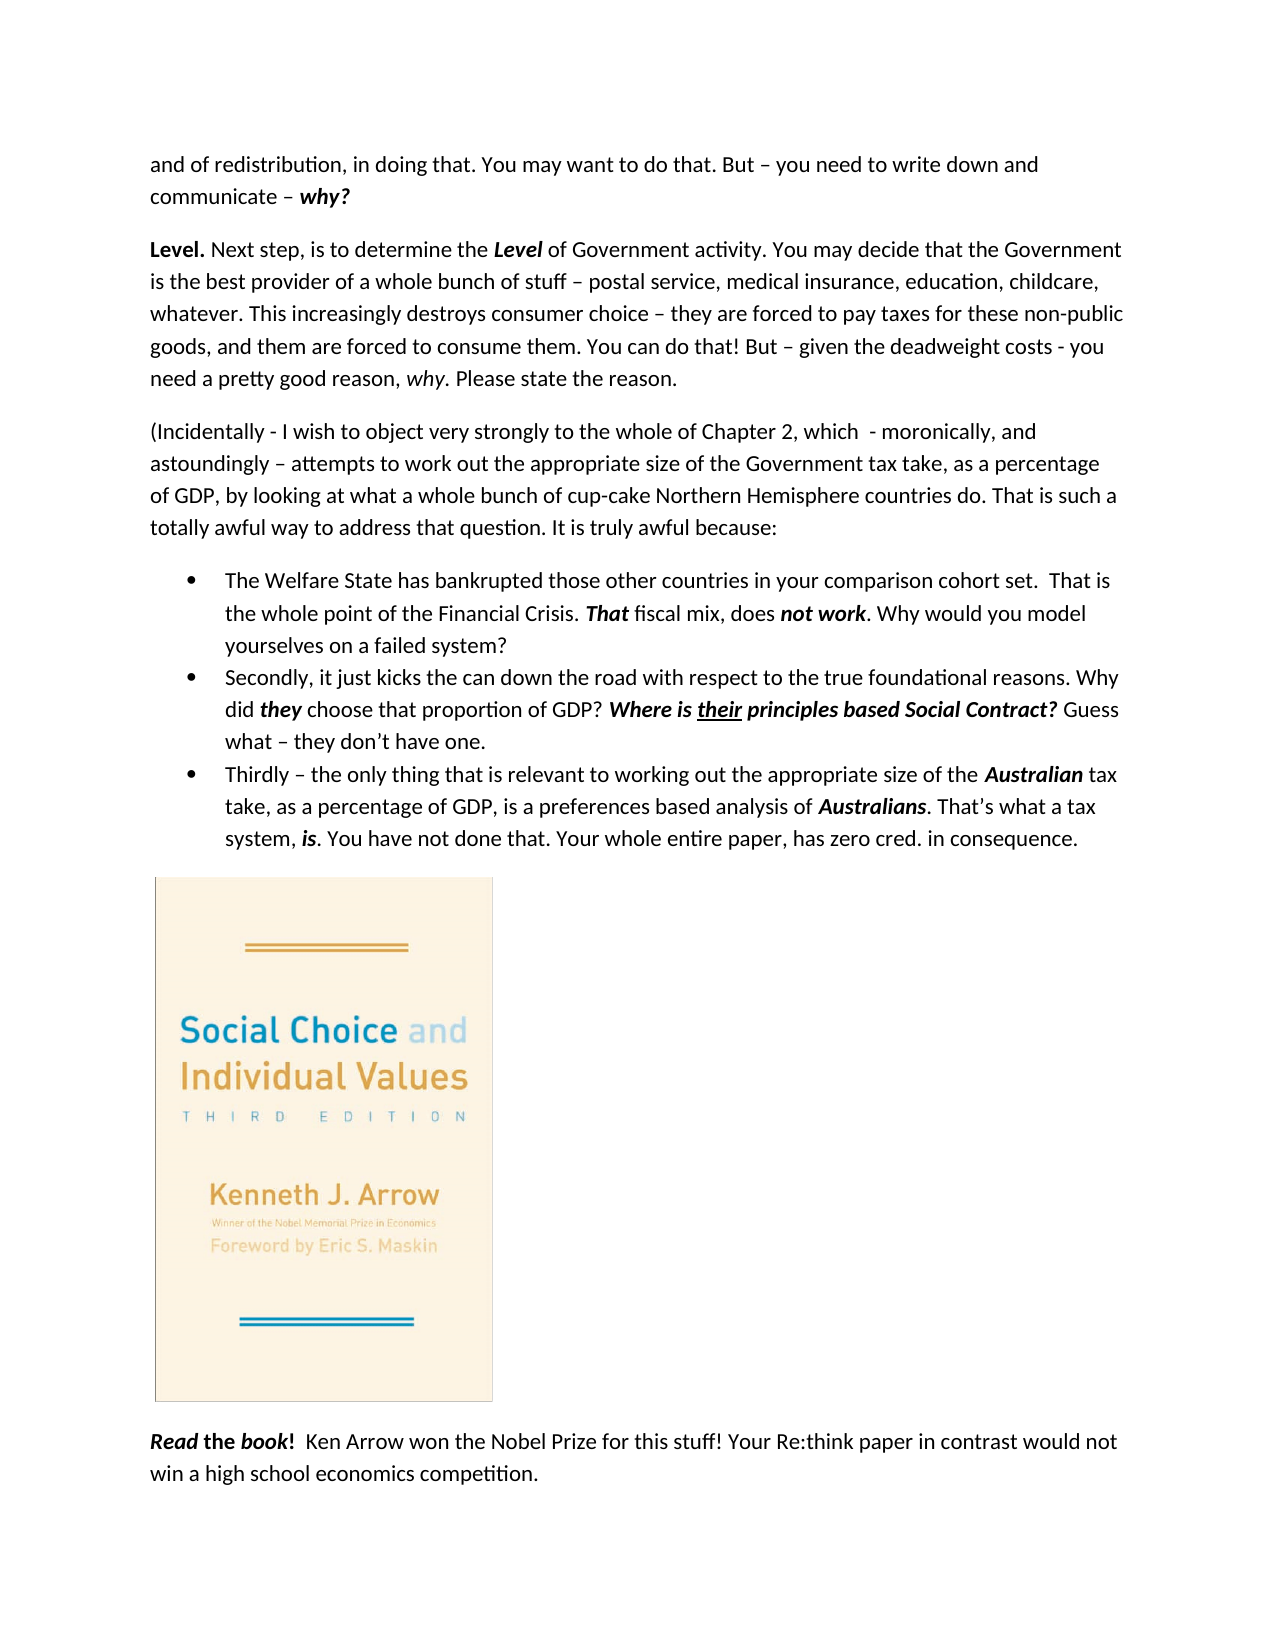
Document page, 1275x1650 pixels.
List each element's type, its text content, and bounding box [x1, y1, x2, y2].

text Level. Next step, is to determine the Level of Government activity. You may decide that the Government is the best provider of a whole bunch of stuff – postal service, medical insurance, education, childcare, whatever. This increasingly destroys consumer choice – they are forced to pay taxes for these non-public goods, and them are forced to consume them. You can do that! But – given the deadweight costs - you need a pretty good reason, why. Please state the reason. [150, 235, 1125, 392]
text Read the book! Ken Arrow won the Nobel Prize for this stuff! Your Re:think paper in contrast would not win a high school economics competition. [150, 1427, 1125, 1487]
list Thirdly – the only thing that is relevant to working out the appropriate size of the Australian tax take, as a percentage of GDP, is a preferences based analysis of Australians. That’s what a tax system, is. You have not done that. Your whole entire paper, has zero cred. in consequence. [187, 760, 1125, 852]
list The Welfare State has bankrupted those other countries in your comparison cohort set. That is the whole point of the Financial Crisis. That fiscal mix, does not work. Why would you model yourselves on a failed system? [187, 567, 1125, 659]
text (Incidentally - I wish to object very strongly to the whole of Chapter 2, which - moronically, and astoundingly – attempts to work out the appropriate size of the Government tax take, as a percentage of GDP, by looking at what a whole bunch of cup-cake Northern Hemisphere countries do. That is such a totally awful way to address that question. It is truly awful because: [150, 417, 1125, 542]
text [150, 150, 1125, 210]
picture [155, 877, 493, 1402]
list Secondly, it just kicks the can down the road with respect to the true foundational reasons. Why did they choose that proportion of GDP? Where is their principles based Social Contract? Guess what – they don’t have one. [187, 663, 1125, 756]
